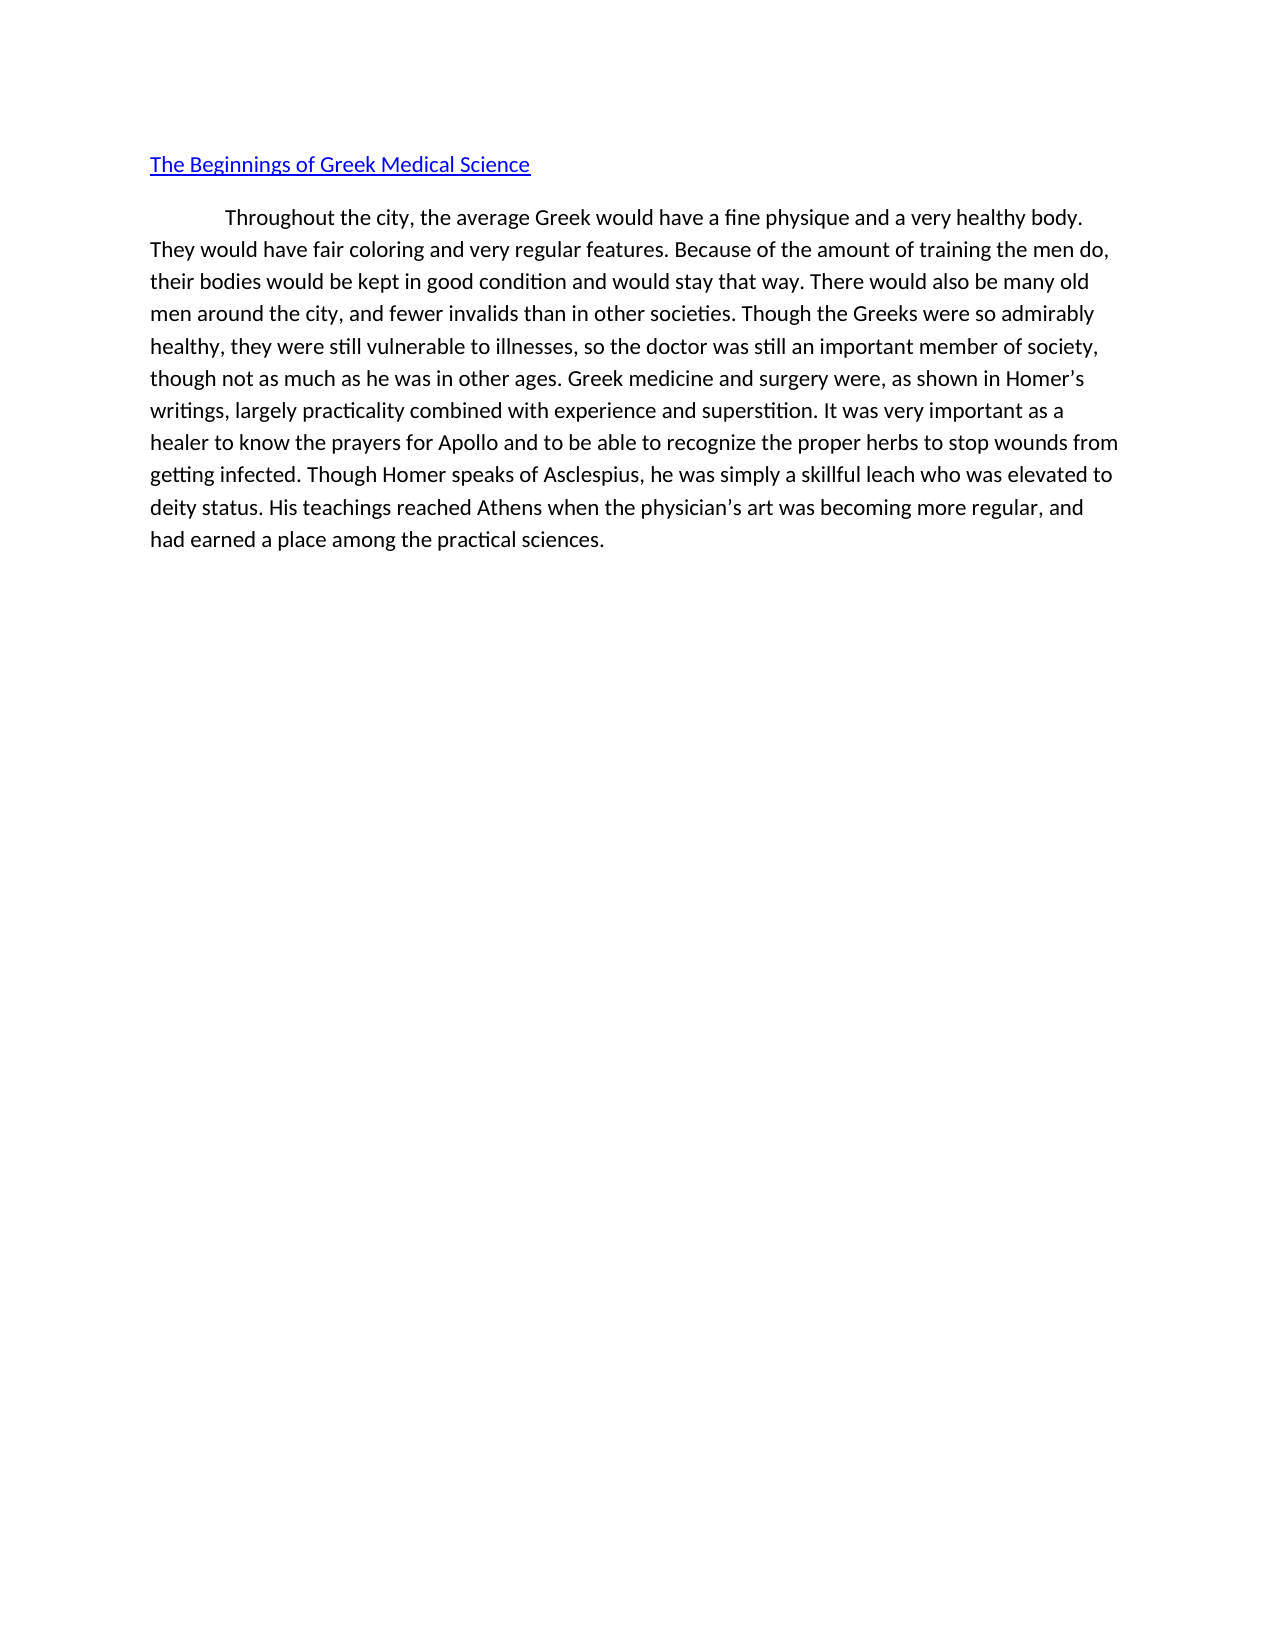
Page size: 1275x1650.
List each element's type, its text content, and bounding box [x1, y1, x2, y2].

text The Beginnings of Greek Medical Science [150, 150, 1125, 178]
text Throughout the city, the average Greek would have a fine physique and a very healthy body. They would have fair coloring and very regular features. Because of the amount of training the men do, their bodies would be kept in good condition and would stay that way. There would also be many old men around the city, and fewer invalids than in other societies. Though the Greeks were so admirably healthy, they were still vulnerable to illnesses, so the doctor was still an important member of society, though not as much as he was in other ages. Greek medicine and surgery were, as shown in Homer’s writings, largely practicality combined with experience and superstition. It was very important as a healer to know the prayers for Apollo and to be able to recognize the proper herbs to stop wounds from getting infected. Though Homer speaks of Asclespius, he was simply a skillful leach who was elevated to deity status. His teachings reached Athens when the physician’s art was becoming more regular, and had earned a place among the practical sciences. [150, 203, 1125, 553]
